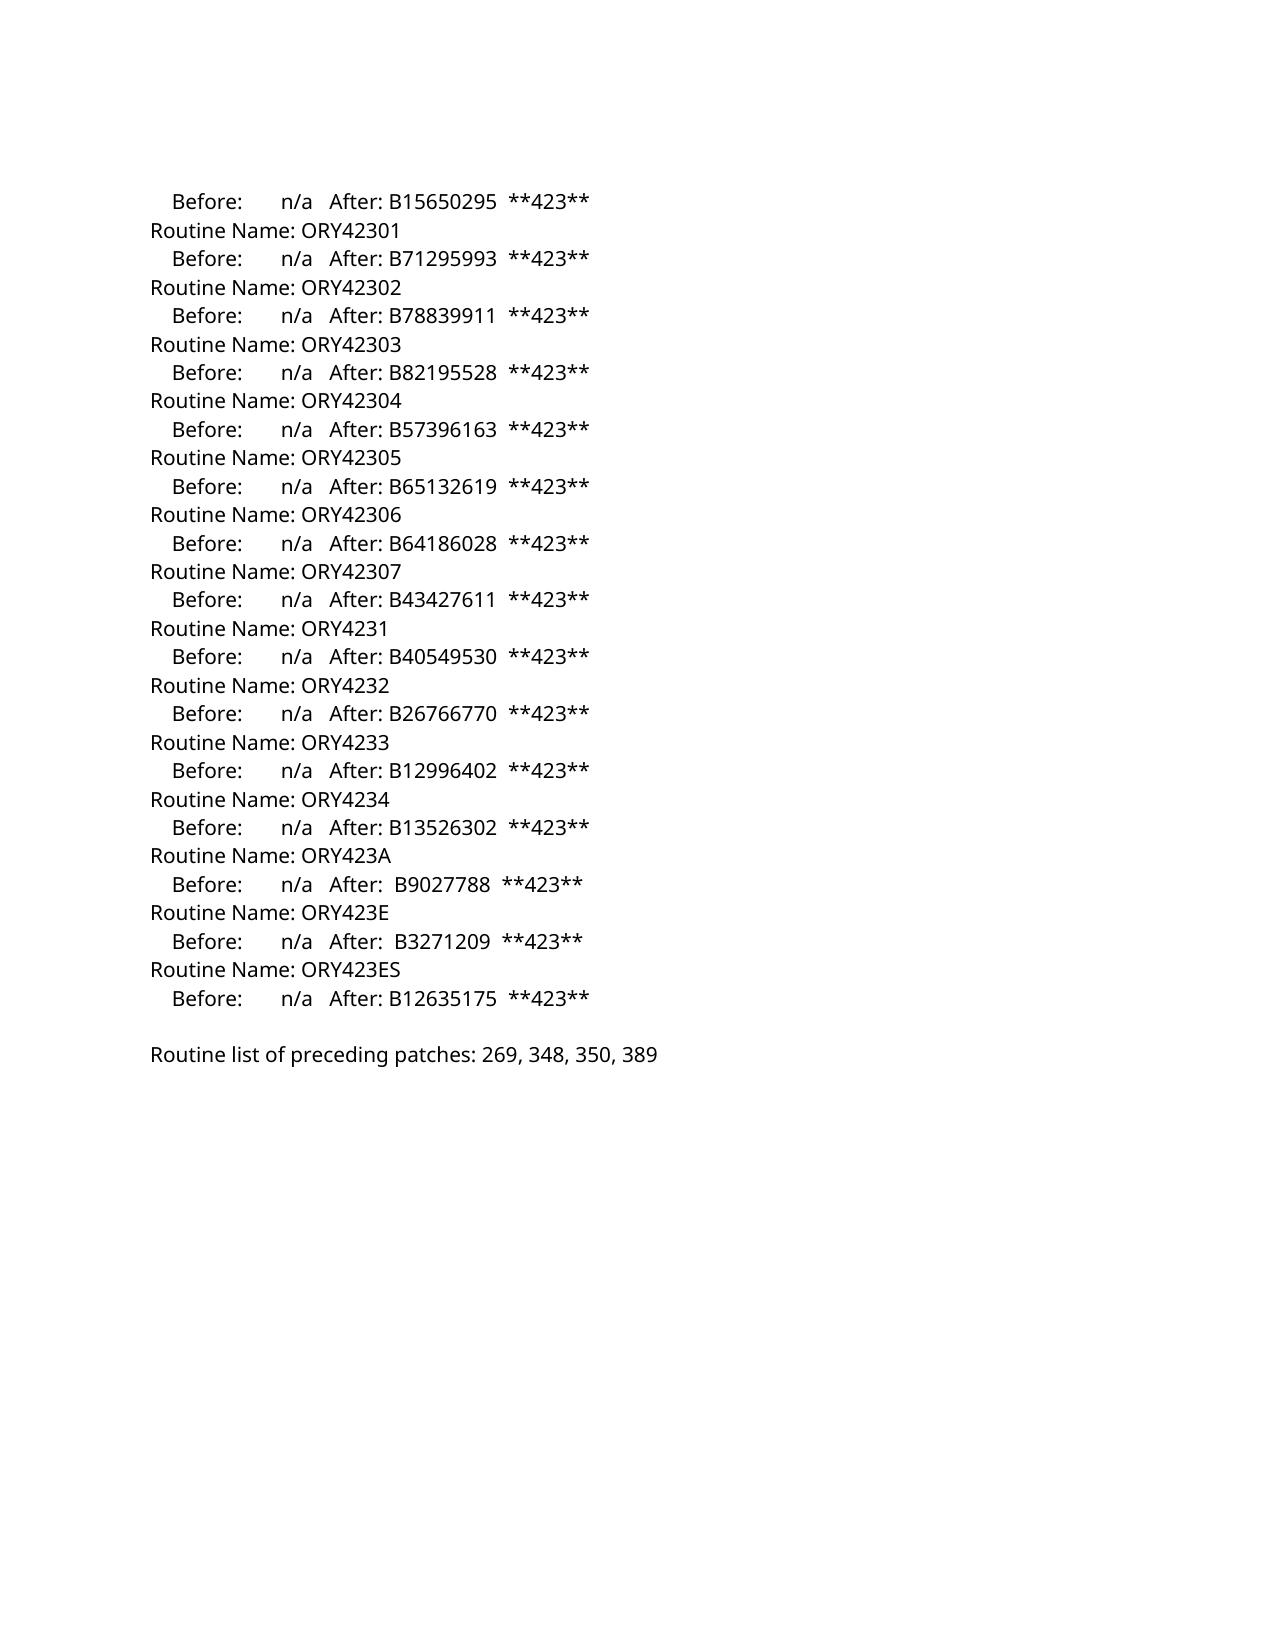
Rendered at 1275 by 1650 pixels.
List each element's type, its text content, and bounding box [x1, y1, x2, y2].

text Before: n/a After: B3271209 **423** [150, 927, 1125, 955]
text Before: n/a After: B65132619 **423** [150, 472, 1125, 500]
text Before: n/a After: B13526302 **423** [150, 813, 1125, 842]
text Routine Name: ORY423ES [150, 955, 1125, 984]
text Routine Name: ORY4233 [150, 728, 1125, 756]
text Routine Name: ORY42305 [150, 443, 1125, 472]
text Before: n/a After: B12996402 **423** [150, 756, 1125, 785]
text Before: n/a After: B71295993 **423** [150, 244, 1125, 273]
text Routine Name: ORY4232 [150, 671, 1125, 699]
text Routine Name: ORY4231 [150, 614, 1125, 642]
text Before: n/a After: B9027788 **423** [150, 870, 1125, 898]
text Before: n/a After: B78839911 **423** [150, 301, 1125, 330]
text Before: n/a After: B26766770 **423** [150, 699, 1125, 728]
text Before: n/a After: B57396163 **423** [150, 415, 1125, 443]
text Before: n/a After: B15650295 **423** [150, 187, 1125, 216]
text Routine Name: ORY42306 [150, 500, 1125, 529]
text Routine Name: ORY423A [150, 842, 1125, 870]
text Routine list of preceding patches: 269, 348, 350, 389 [150, 1040, 1125, 1069]
text Routine Name: ORY42301 [150, 216, 1125, 244]
text Routine Name: ORY42303 [150, 330, 1125, 358]
text Before: n/a After: B12635175 **423** [150, 984, 1125, 1012]
text Before: n/a After: B64186028 **423** [150, 529, 1125, 557]
text Before: n/a After: B82195528 **423** [150, 358, 1125, 387]
text Routine Name: ORY423E [150, 898, 1125, 927]
text Routine Name: ORY42302 [150, 273, 1125, 301]
text Before: n/a After: B43427611 **423** [150, 586, 1125, 614]
text Routine Name: ORY42304 [150, 387, 1125, 415]
text Routine Name: ORY4234 [150, 785, 1125, 813]
text Before: n/a After: B40549530 **423** [150, 642, 1125, 671]
text Routine Name: ORY42307 [150, 557, 1125, 586]
